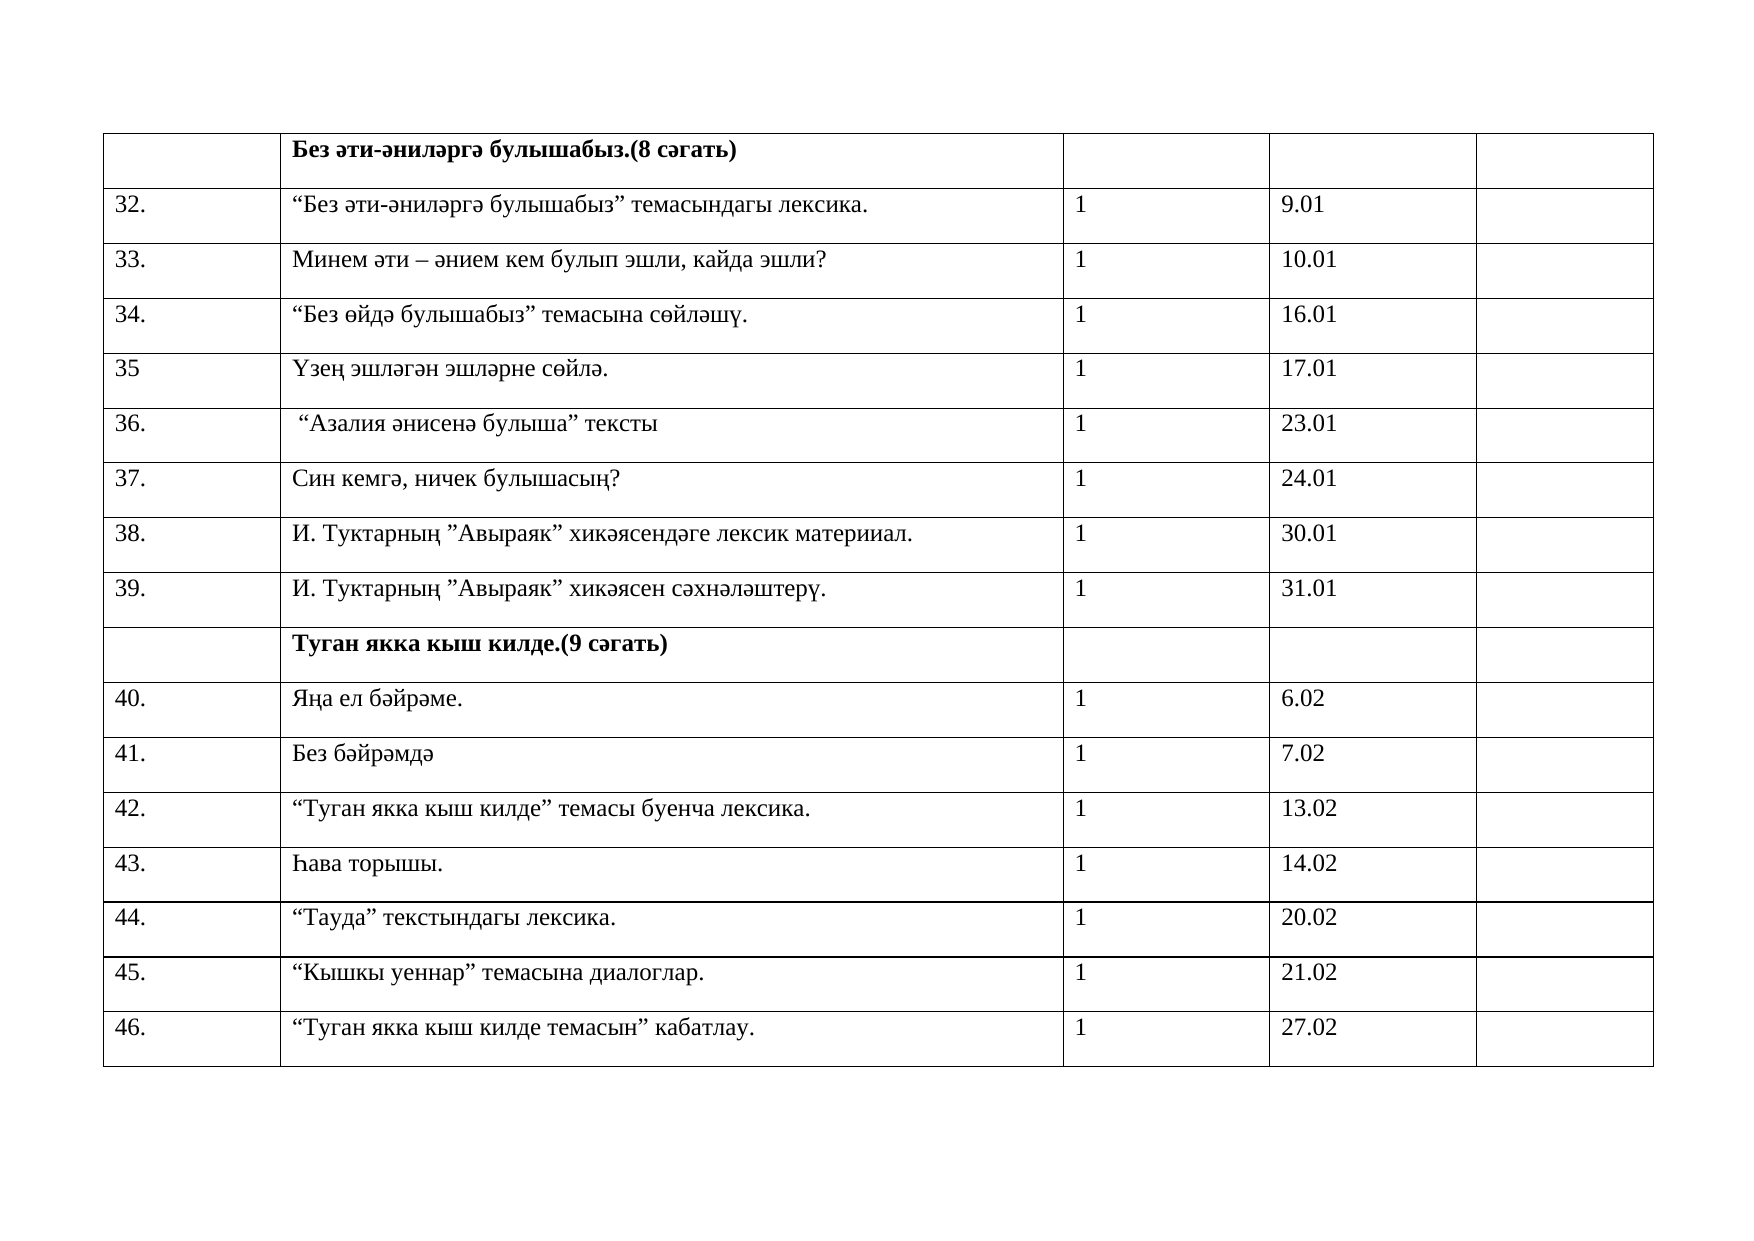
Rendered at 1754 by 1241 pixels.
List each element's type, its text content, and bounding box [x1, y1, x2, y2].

table_cell 1 [1064, 848, 1269, 901]
table_cell [1477, 134, 1653, 188]
table_cell И. Туктарның ”Авыраяк” хикәясендәге лексик материиал. [281, 518, 1063, 572]
table_cell [104, 628, 280, 682]
table_cell 1 [1064, 738, 1269, 792]
table_cell 1 [1064, 189, 1269, 243]
table_cell 1 [1064, 1012, 1269, 1066]
table_cell 41. [104, 738, 280, 792]
table_cell [104, 134, 280, 188]
table_cell 1 [1064, 903, 1269, 956]
table_cell [1270, 134, 1476, 188]
table_cell Яңа ел бәйрәме. [281, 683, 1063, 737]
table_cell [1477, 354, 1653, 407]
table_cell [1477, 628, 1653, 682]
table_cell Һава торышы. [281, 848, 1063, 901]
table_cell 46. [104, 1012, 280, 1066]
table_cell 1 [1064, 299, 1269, 352]
table_cell 16.01 [1270, 299, 1476, 352]
table_cell 33. [104, 244, 280, 298]
table_cell 1 [1064, 354, 1269, 407]
table_cell [1477, 793, 1653, 847]
table_cell [1064, 134, 1269, 188]
table_cell 6.02 [1270, 683, 1476, 737]
table_cell “Туган якка кыш килде темасын” кабатлау. [281, 1012, 1063, 1066]
table_cell И. Туктарның ”Авыраяк” хикәясен сәхнәләштерү. [281, 573, 1063, 627]
table_cell 30.01 [1270, 518, 1476, 572]
table_cell 35 [104, 354, 280, 407]
table_cell [1064, 628, 1269, 682]
table_cell 10.01 [1270, 244, 1476, 298]
table_cell 14.02 [1270, 848, 1476, 901]
table_cell 32. [104, 189, 280, 243]
table_cell 23.01 [1270, 409, 1476, 462]
table_cell Үзең эшләгән эшләрне сөйлә. [281, 354, 1063, 407]
table_cell 9.01 [1270, 189, 1476, 243]
table_cell 39. [104, 573, 280, 627]
table_cell 1 [1064, 573, 1269, 627]
table_cell [1270, 628, 1476, 682]
table_cell 17.01 [1270, 354, 1476, 407]
table_cell [1477, 683, 1653, 737]
table_cell “Туган якка кыш килде” темасы буенча лексика. [281, 793, 1063, 847]
table_cell 1 [1064, 958, 1269, 1011]
table_cell “Тауда” текстындагы лексика. [281, 903, 1063, 956]
table_cell 38. [104, 518, 280, 572]
table_cell 1 [1064, 518, 1269, 572]
table_cell [1477, 189, 1653, 243]
table_cell 27.02 [1270, 1012, 1476, 1066]
table_cell [1477, 958, 1653, 1011]
table_cell Минем әти – әнием кем булып эшли, кайда эшли? [281, 244, 1063, 298]
table_cell [1477, 409, 1653, 462]
table_cell [1477, 299, 1653, 352]
table_cell 42. [104, 793, 280, 847]
table_cell 24.01 [1270, 463, 1476, 517]
table_cell 34. [104, 299, 280, 352]
table_cell 13.02 [1270, 793, 1476, 847]
table_cell 44. [104, 903, 280, 956]
table_cell 43. [104, 848, 280, 901]
table_cell 1 [1064, 683, 1269, 737]
table_cell 36. [104, 409, 280, 462]
table_cell 1 [1064, 244, 1269, 298]
table_cell [1477, 848, 1653, 901]
table_cell 31.01 [1270, 573, 1476, 627]
table_cell [1477, 573, 1653, 627]
table_cell [1477, 903, 1653, 956]
table_cell “Без өйдә булышабыз” темасына сөйләшү. [281, 299, 1063, 352]
table_cell 20.02 [1270, 903, 1476, 956]
table_cell “Кышкы уеннар” темасына диалоглар. [281, 958, 1063, 1011]
table_cell Туган якка кыш килде.(9 сәгать) [281, 628, 1063, 682]
table_cell 1 [1064, 793, 1269, 847]
table_cell [1477, 518, 1653, 572]
table_cell [1477, 1012, 1653, 1066]
table_cell “Без әти-әниләргә булышабыз” темасындагы лексика. [281, 189, 1063, 243]
table_cell [1477, 244, 1653, 298]
table_cell Без бәйрәмдә [281, 738, 1063, 792]
table_cell 37. [104, 463, 280, 517]
table_cell 21.02 [1270, 958, 1476, 1011]
table_cell 1 [1064, 409, 1269, 462]
table_cell Без әти-әниләргә булышабыз.(8 сәгать) [281, 134, 1063, 188]
table_cell [1477, 463, 1653, 517]
table_cell 45. [104, 958, 280, 1011]
table_cell 1 [1064, 463, 1269, 517]
table_cell “Азалия әнисенә булыша” тексты [281, 409, 1063, 462]
table_cell Син кемгә, ничек булышасың? [281, 463, 1063, 517]
table_cell 40. [104, 683, 280, 737]
table_cell [1477, 738, 1653, 792]
table_cell 7.02 [1270, 738, 1476, 792]
